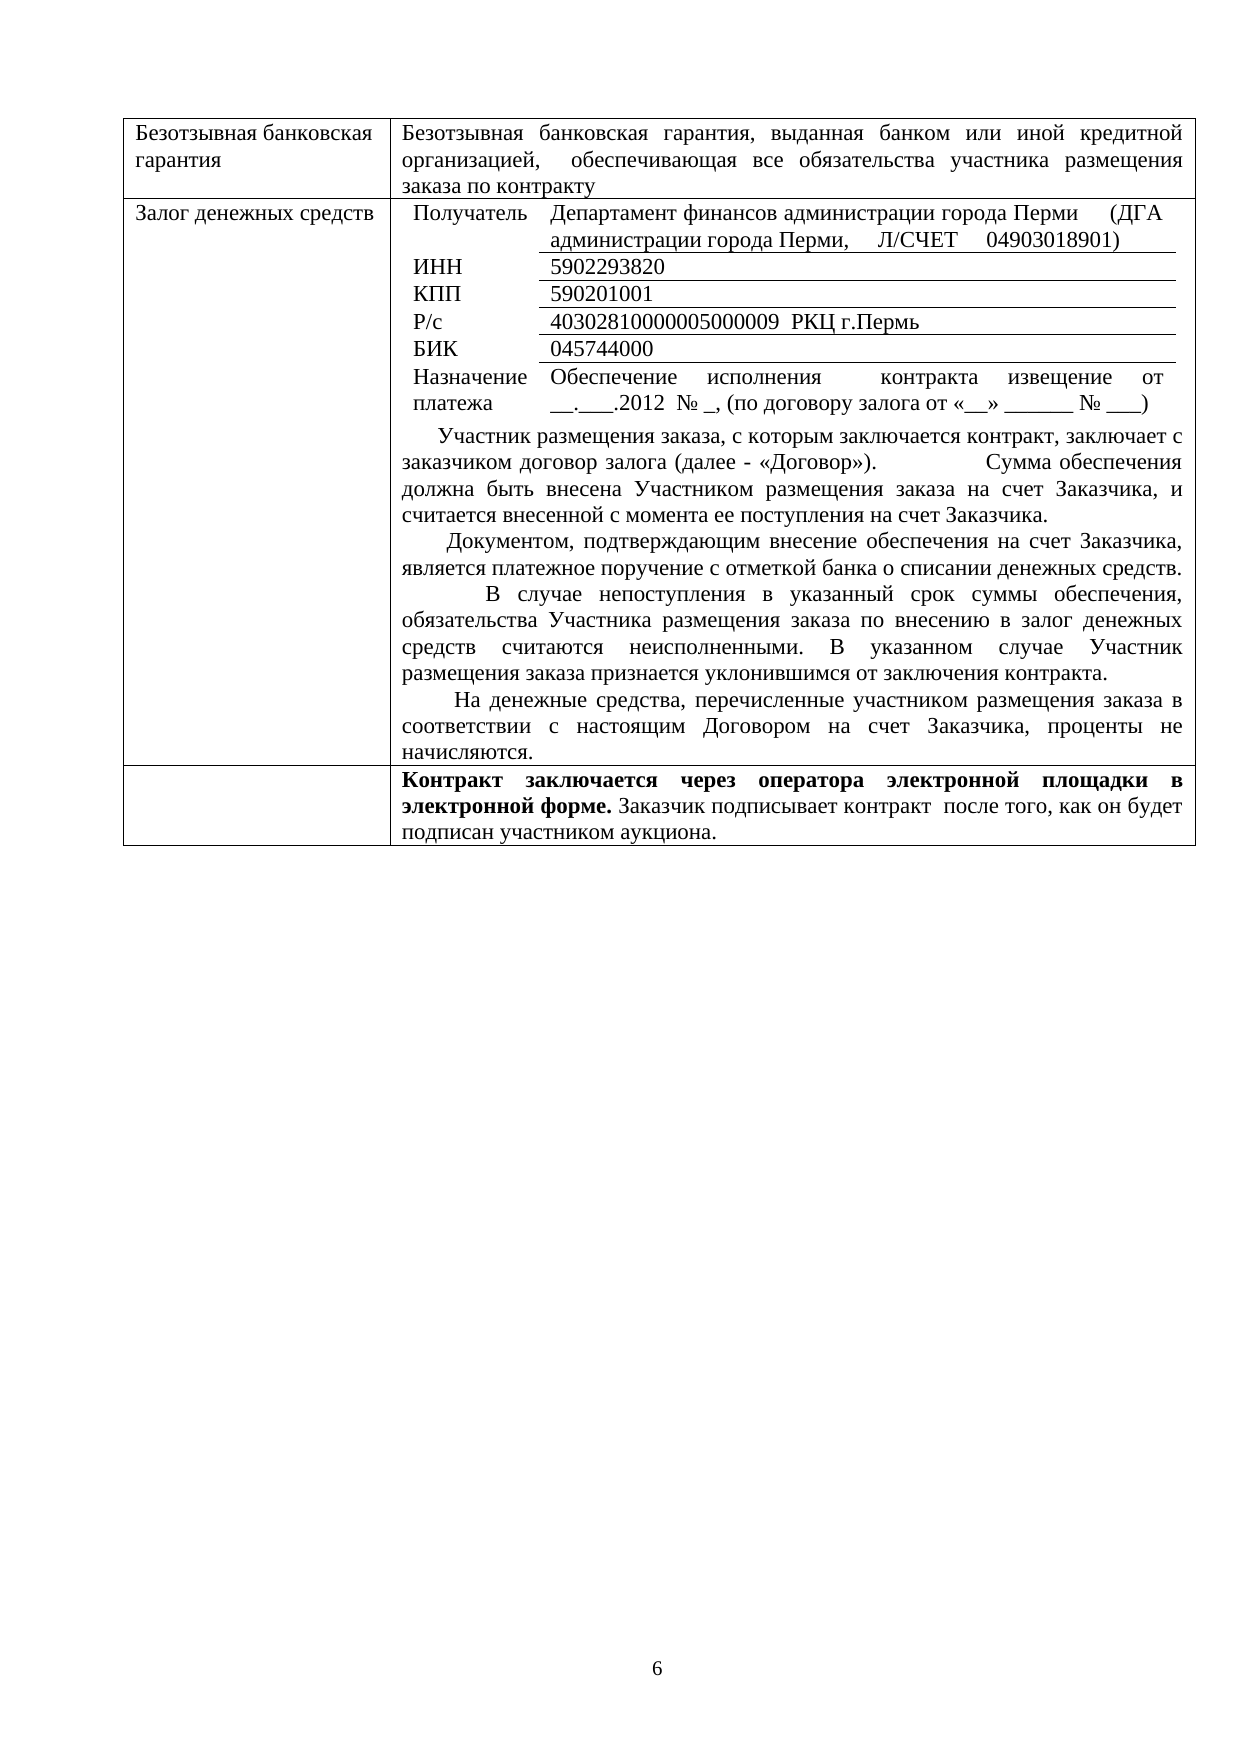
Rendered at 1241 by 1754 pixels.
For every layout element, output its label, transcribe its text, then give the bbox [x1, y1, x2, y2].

table_cell Контракт заключается через оператора электронной площадки в электронной форме. Заказчик подписывает контракт после того, как он будет подписан участником аукциона. [391, 766, 1195, 845]
table_cell [124, 766, 390, 845]
table_cell Безотзывная банковская гарантия, выданная банком или иной кредитной организацией, обеспечивающая все обязательства участника размещения заказа по контракту [391, 119, 1195, 198]
table_cell Участник размещения заказа, с которым заключается контракт, заключает с заказчиком договор залога (далее - «Договор»). Сумма обеспечения должна быть внесена Участником размещения заказа на счет Заказчика, и считается внесенной с момента ее поступления на счет Заказчика. Документом, подтверждающим внесение обеспечения на счет Заказчика, является платежное поручение с отметкой банка о списании денежных средств. В случае непоступления в указанный срок суммы обеспечения, обязательства Участника размещения заказа по внесению в залог денежных средств считаются неисполненными. В указанном случае Участник размещения заказа признается уклонившимся от заключения контракта. На денежные средства, перечисленные участником размещения заказа в соответствии с настоящим Договором на счет Заказчика, проценты не начисляются. [391, 199, 1195, 765]
table_cell Безотзывная банковская гарантия [124, 119, 390, 198]
table_cell Залог денежных средств [124, 199, 390, 765]
